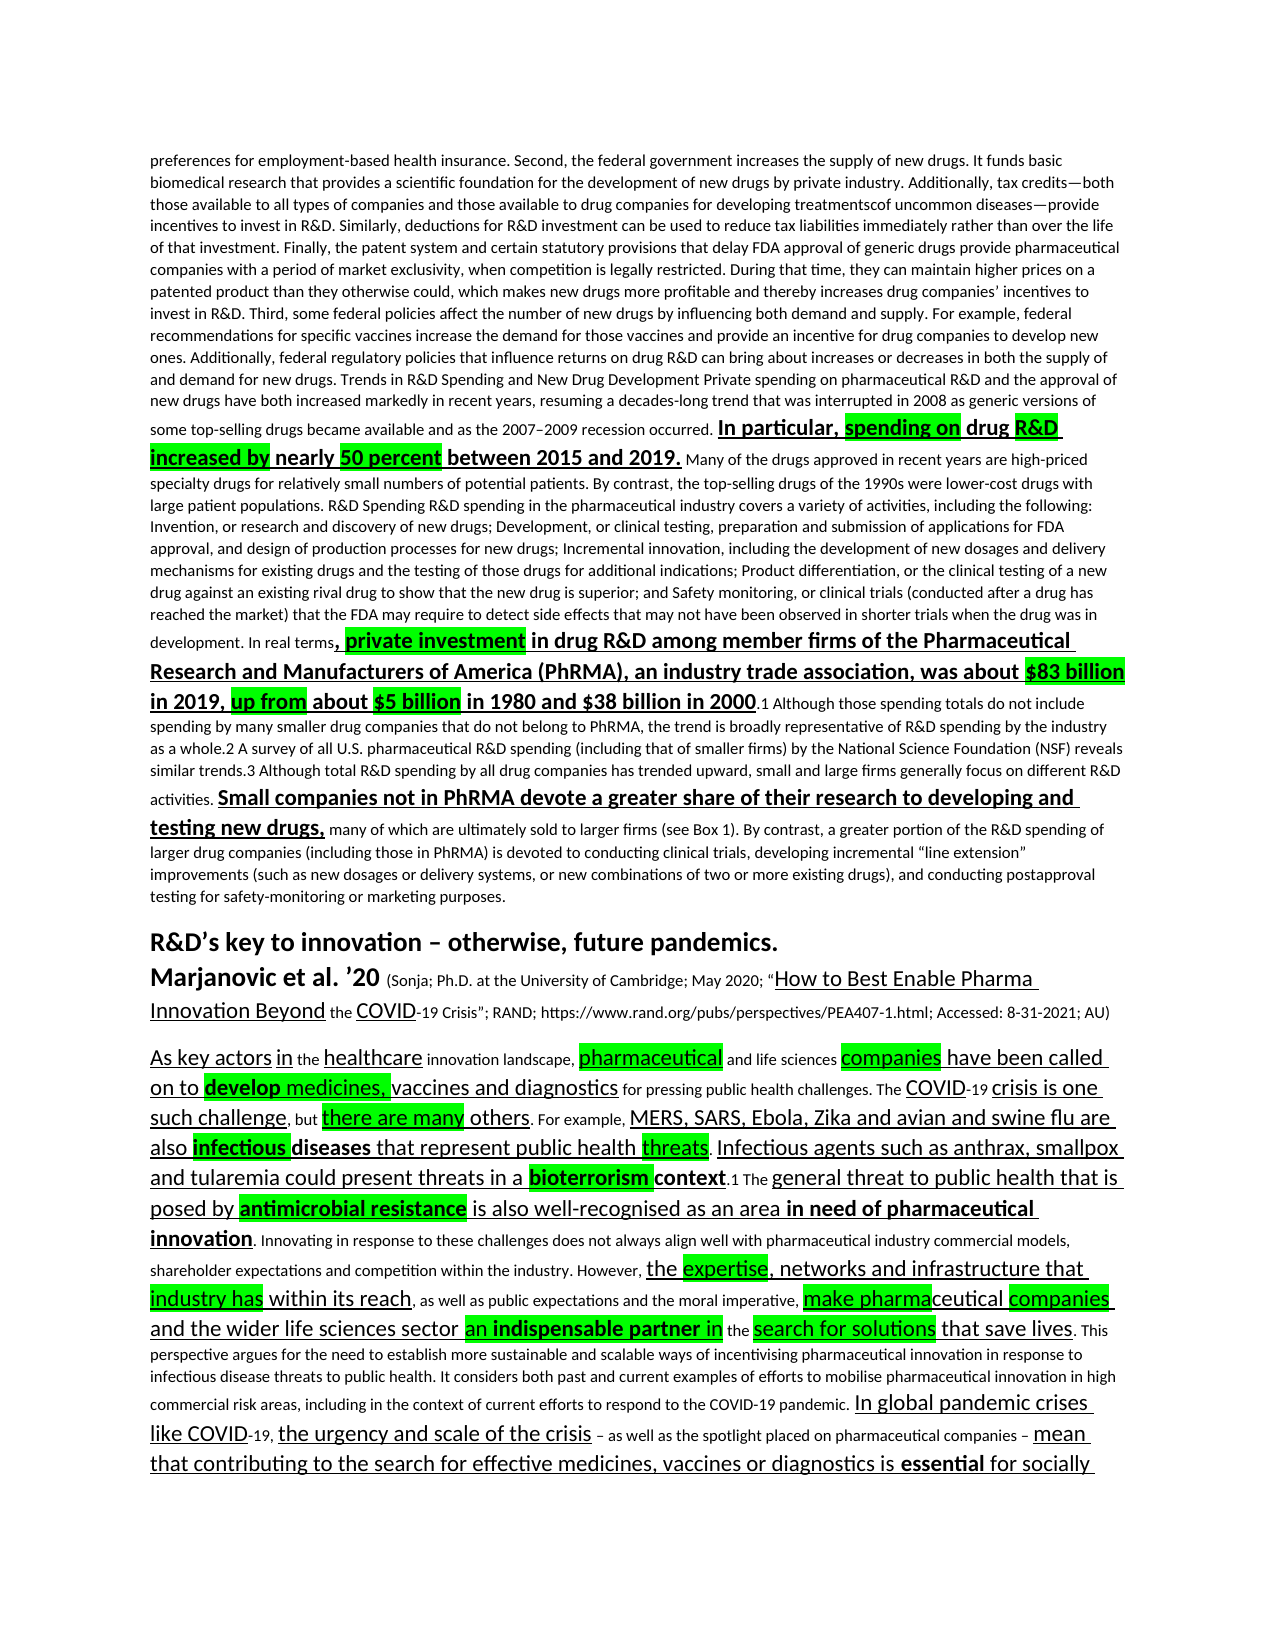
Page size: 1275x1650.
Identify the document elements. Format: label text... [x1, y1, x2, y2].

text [150, 150, 1125, 681]
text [150, 1043, 1125, 1477]
subtitle R&D’s key to innovation – otherwise, future pandemics. [150, 925, 1125, 958]
text Marjanovic et al. ’20 (Sonja; Ph.D. at the University of Cambridge; May 2020; “How to Best Enable Pharma Innovation Beyond the COVID-19 Crisis”; RAND; https://www.rand.org/pubs/perspectives/PEA407-1.html; Accessed: 8-31-2021; AU) [150, 961, 1125, 1024]
